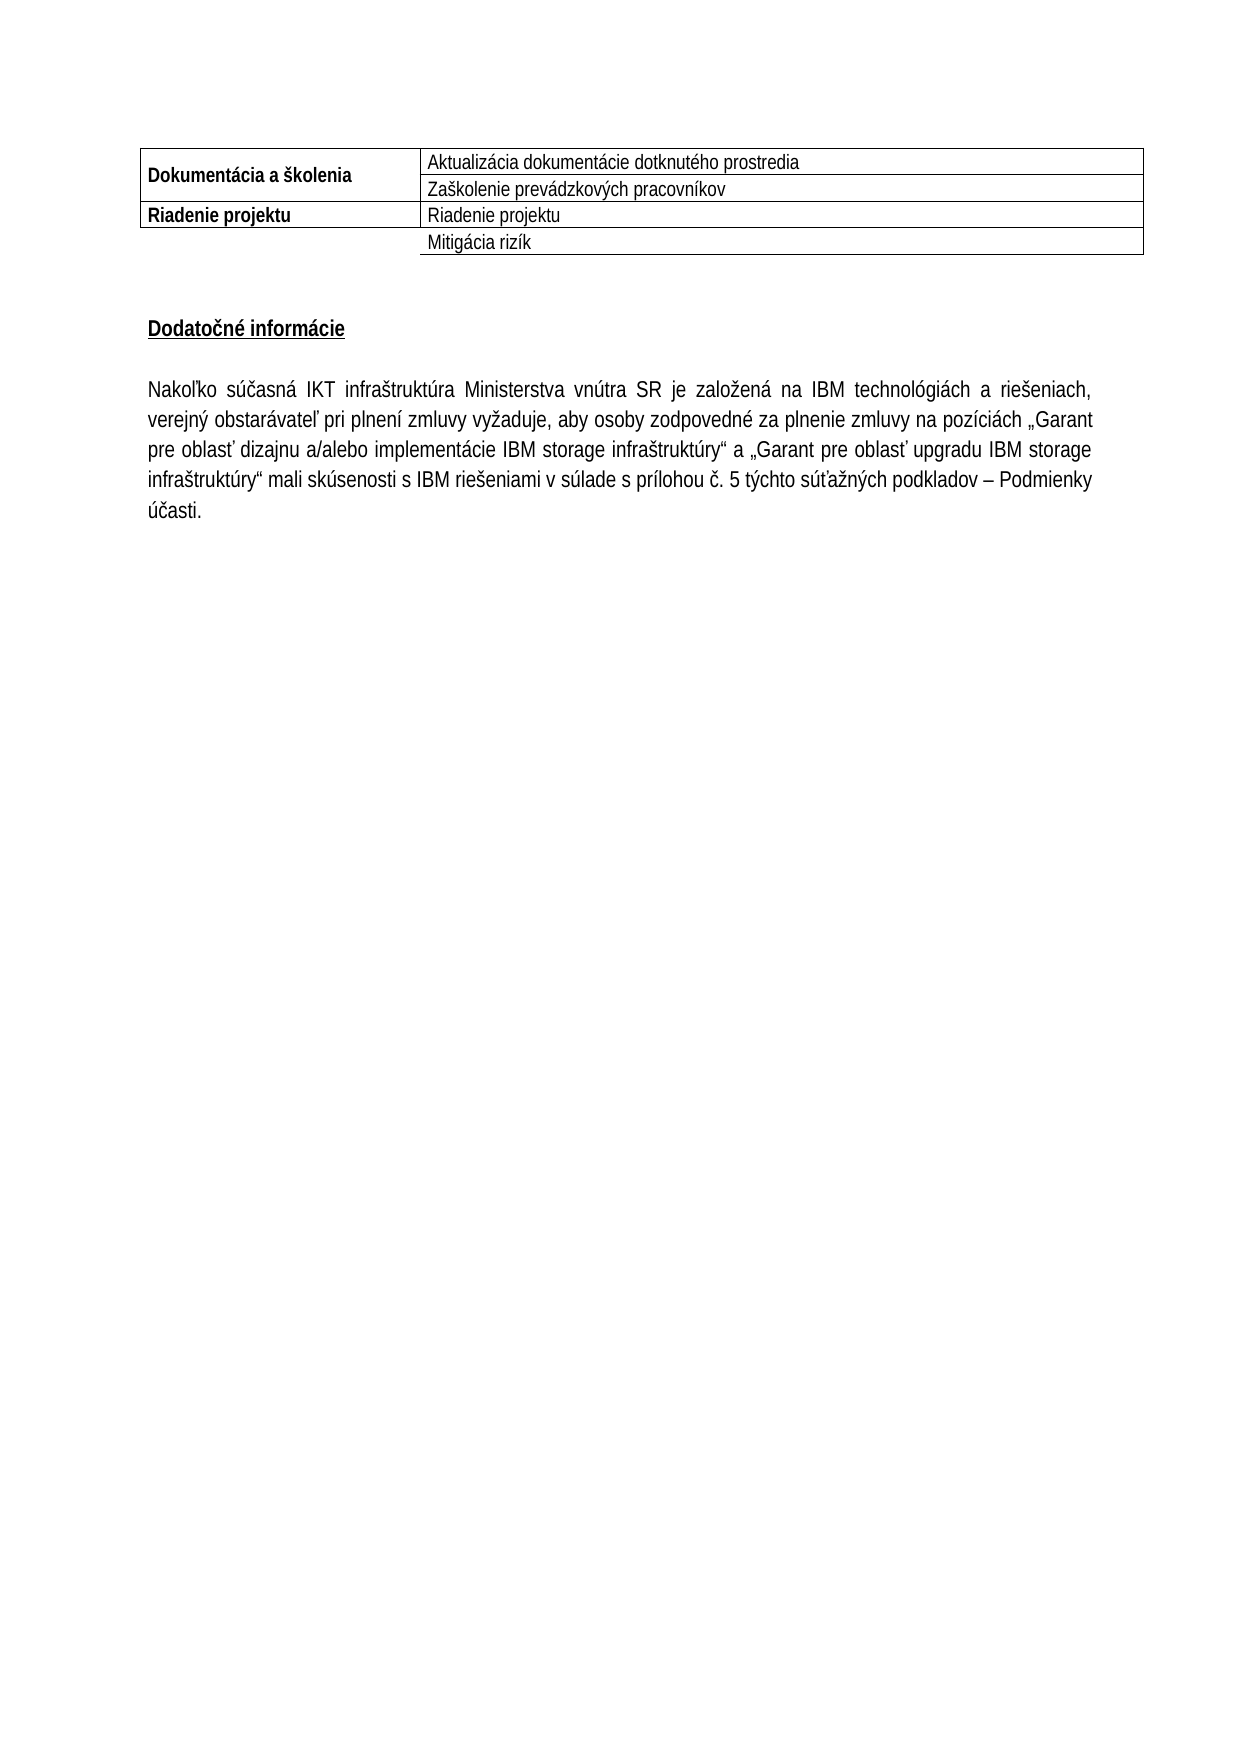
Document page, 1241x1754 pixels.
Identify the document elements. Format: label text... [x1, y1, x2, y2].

text Nakoľko súčasná IKT infraštruktúra Ministerstva vnútra SR je založená na IBM technológiách a riešeniach, verejný obstarávateľ pri plnení zmluvy vyžaduje, aby osoby zodpovedné za plnenie zmluvy na pozíciách „Garant pre oblasť dizajnu a/alebo implementácie IBM storage infraštruktúry“ a „Garant pre oblasť upgradu IBM storage infraštruktúry“ mali skúsenosti s IBM riešeniami v súlade s prílohou č. 5 týchto súťažných podkladov – Podmienky účasti. [148, 376, 1093, 523]
table_cell Zaškolenie prevádzkových pracovníkov [421, 175, 1143, 201]
table_cell Aktualizácia dokumentácie dotknutého prostredia [421, 149, 1143, 174]
table_cell Riadenie projektu [141, 202, 420, 227]
table_cell Riadenie projektu [421, 202, 1143, 227]
table_cell Mitigácia rizík [420, 228, 1143, 254]
text Dodatočné informácie [148, 315, 1093, 342]
table_cell Dokumentácia a školenia [141, 149, 420, 201]
